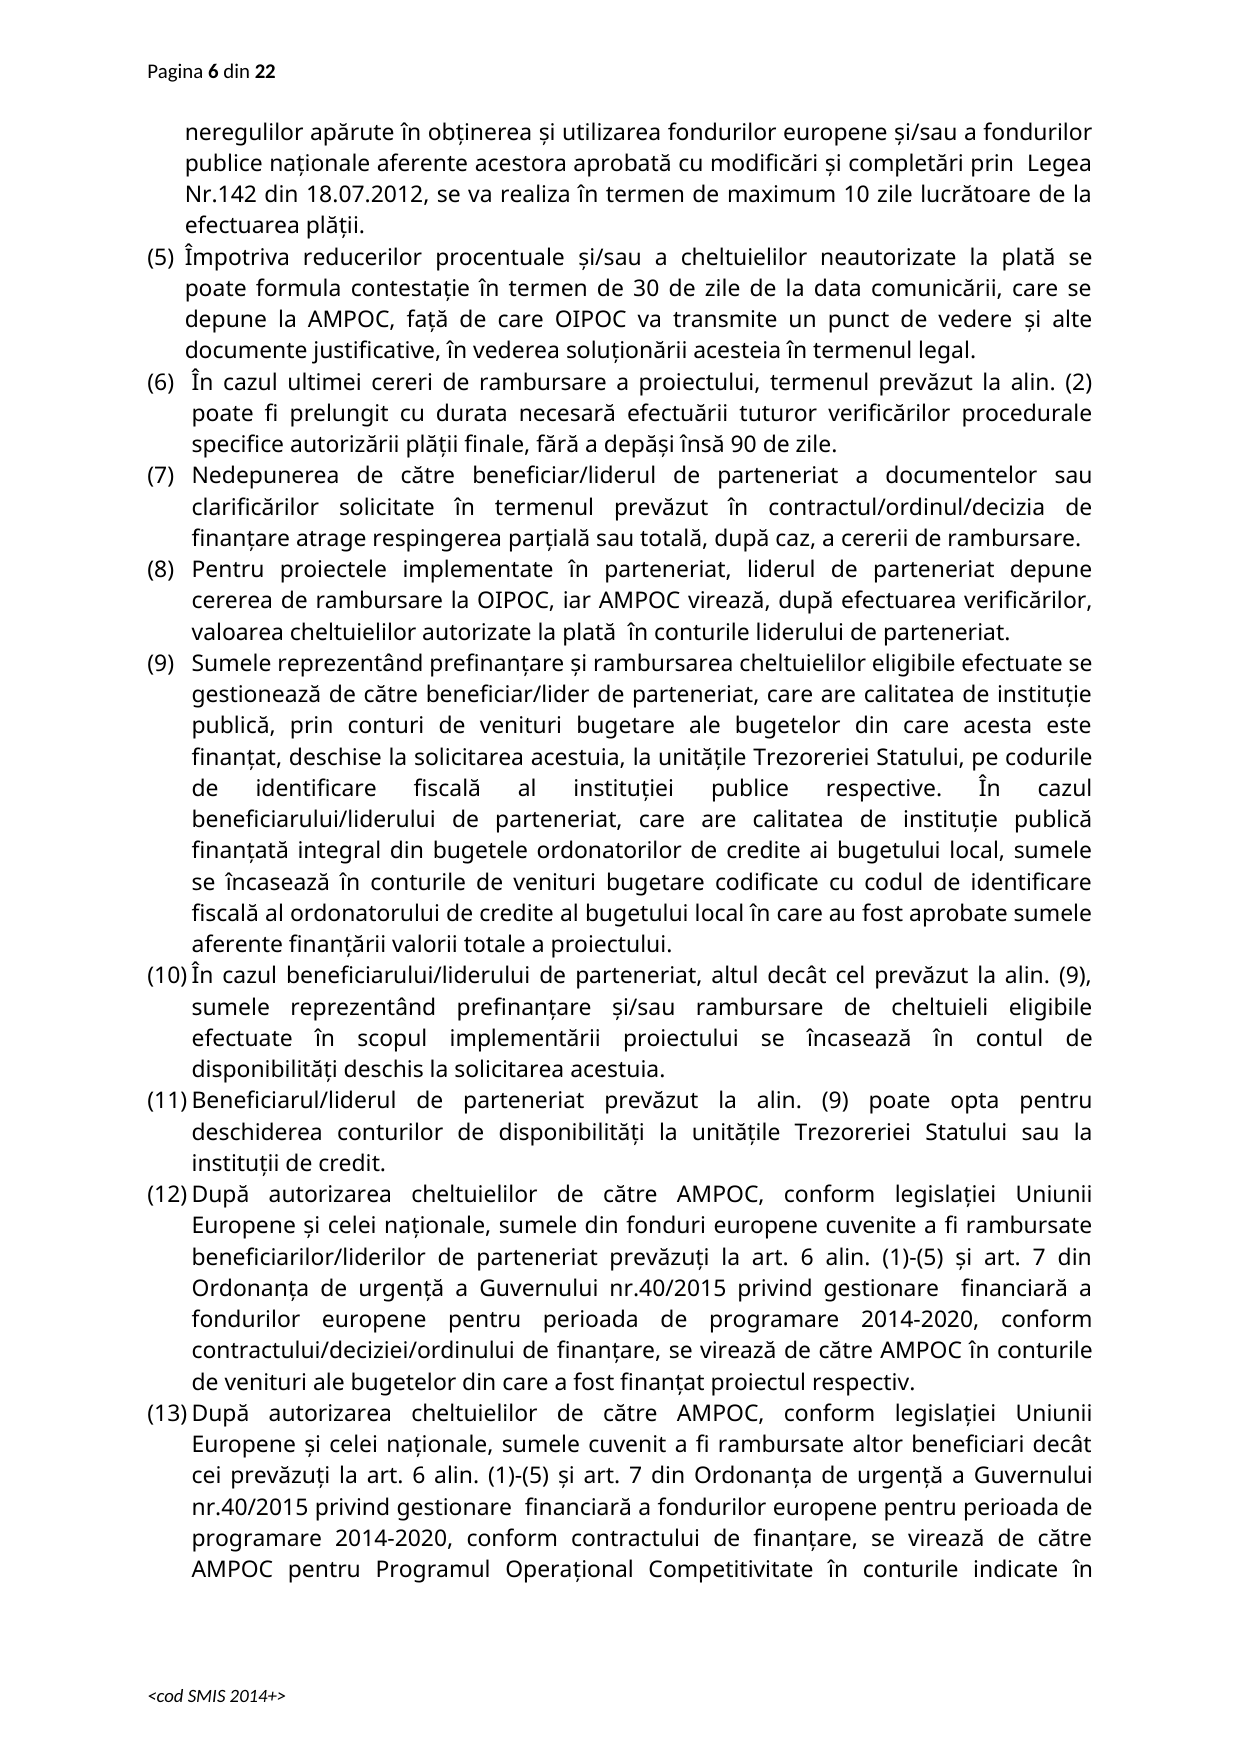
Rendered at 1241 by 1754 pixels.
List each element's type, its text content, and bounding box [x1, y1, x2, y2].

list Beneficiarul/liderul de parteneriat prevăzut la alin. (9) poate opta pentru deschiderea conturilor de disponibilităţi la unităţile Trezoreriei Statului sau la instituţii de credit. [147, 1084, 1093, 1178]
list Pentru proiectele implementate în parteneriat, liderul de parteneriat depune cererea de rambursare la OIPOC, iar AMPOC virează, după efectuarea verificărilor, valoarea cheltuielilor autorizate la plată în conturile liderului de parteneriat. [147, 553, 1093, 647]
list Sumele reprezentând prefinanţare şi rambursarea cheltuielilor eligibile efectuate se gestionează de către beneficiar/lider de parteneriat, care are calitatea de instituţie publică, prin conturi de venituri bugetare ale bugetelor din care acesta este finanţat, deschise la solicitarea acestuia, la unităţile Trezoreriei Statului, pe codurile de identificare fiscală al instituţiei publice respective. În cazul beneficiarului/liderului de parteneriat, care are calitatea de instituţie publică finanţată integral din bugetele ordonatorilor de credite ai bugetului local, sumele se încasează în conturile de venituri bugetare codificate cu codul de identificare fiscală al ordonatorului de credite al bugetului local în care au fost aprobate sumele aferente finanţării valorii totale a proiectului. [147, 647, 1093, 959]
list După autorizarea cheltuielilor de către AMPOC, conform legislaţiei Uniunii Europene şi celei naţionale, sumele din fonduri europene cuvenite a fi rambursate beneficiarilor/liderilor de parteneriat prevăzuţi la art. 6 alin. (1)-(5) şi art. 7 din Ordonanța de urgență a Guvernului nr.40/2015 privind gestionare financiară a fondurilor europene pentru perioada de programare 2014-2020, conform contractului/deciziei/ordinului de finanţare, se virează de către AMPOC în conturile de venituri ale bugetelor din care a fost finanţat proiectul respectiv. [147, 1178, 1093, 1397]
list În cazul beneficiarului/liderului de parteneriat, altul decât cel prevăzut la alin. (9), sumele reprezentând prefinanţare şi/sau rambursare de cheltuieli eligibile efectuate în scopul implementării proiectului se încasează în contul de disponibilităţi deschis la solicitarea acestuia. [147, 959, 1093, 1084]
list Nedepunerea de către beneficiar/liderul de parteneriat a documentelor sau clarificărilor solicitate în termenul prevăzut în contractul/ordinul/decizia de finanţare atrage respingerea parţială sau totală, după caz, a cererii de rambursare. [147, 459, 1093, 553]
list În cazul ultimei cereri de rambursare a proiectului, termenul prevăzut la alin. (2) poate fi prelungit cu durata necesară efectuării tuturor verificărilor procedurale specifice autorizării plăţii finale, fără a depăşi însă 90 de zile. [147, 366, 1093, 459]
list Împotriva reducerilor procentuale și/sau a cheltuielilor neautorizate la plată se poate formula contestaţie în termen de 30 de zile de la data comunicării, care se depune la AMPOC, faţă de care OIPOC va transmite un punct de vedere și alte documente justificative, în vederea soluționării acesteia în termenul legal. [147, 241, 1093, 366]
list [147, 116, 1093, 241]
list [147, 1397, 1093, 1584]
